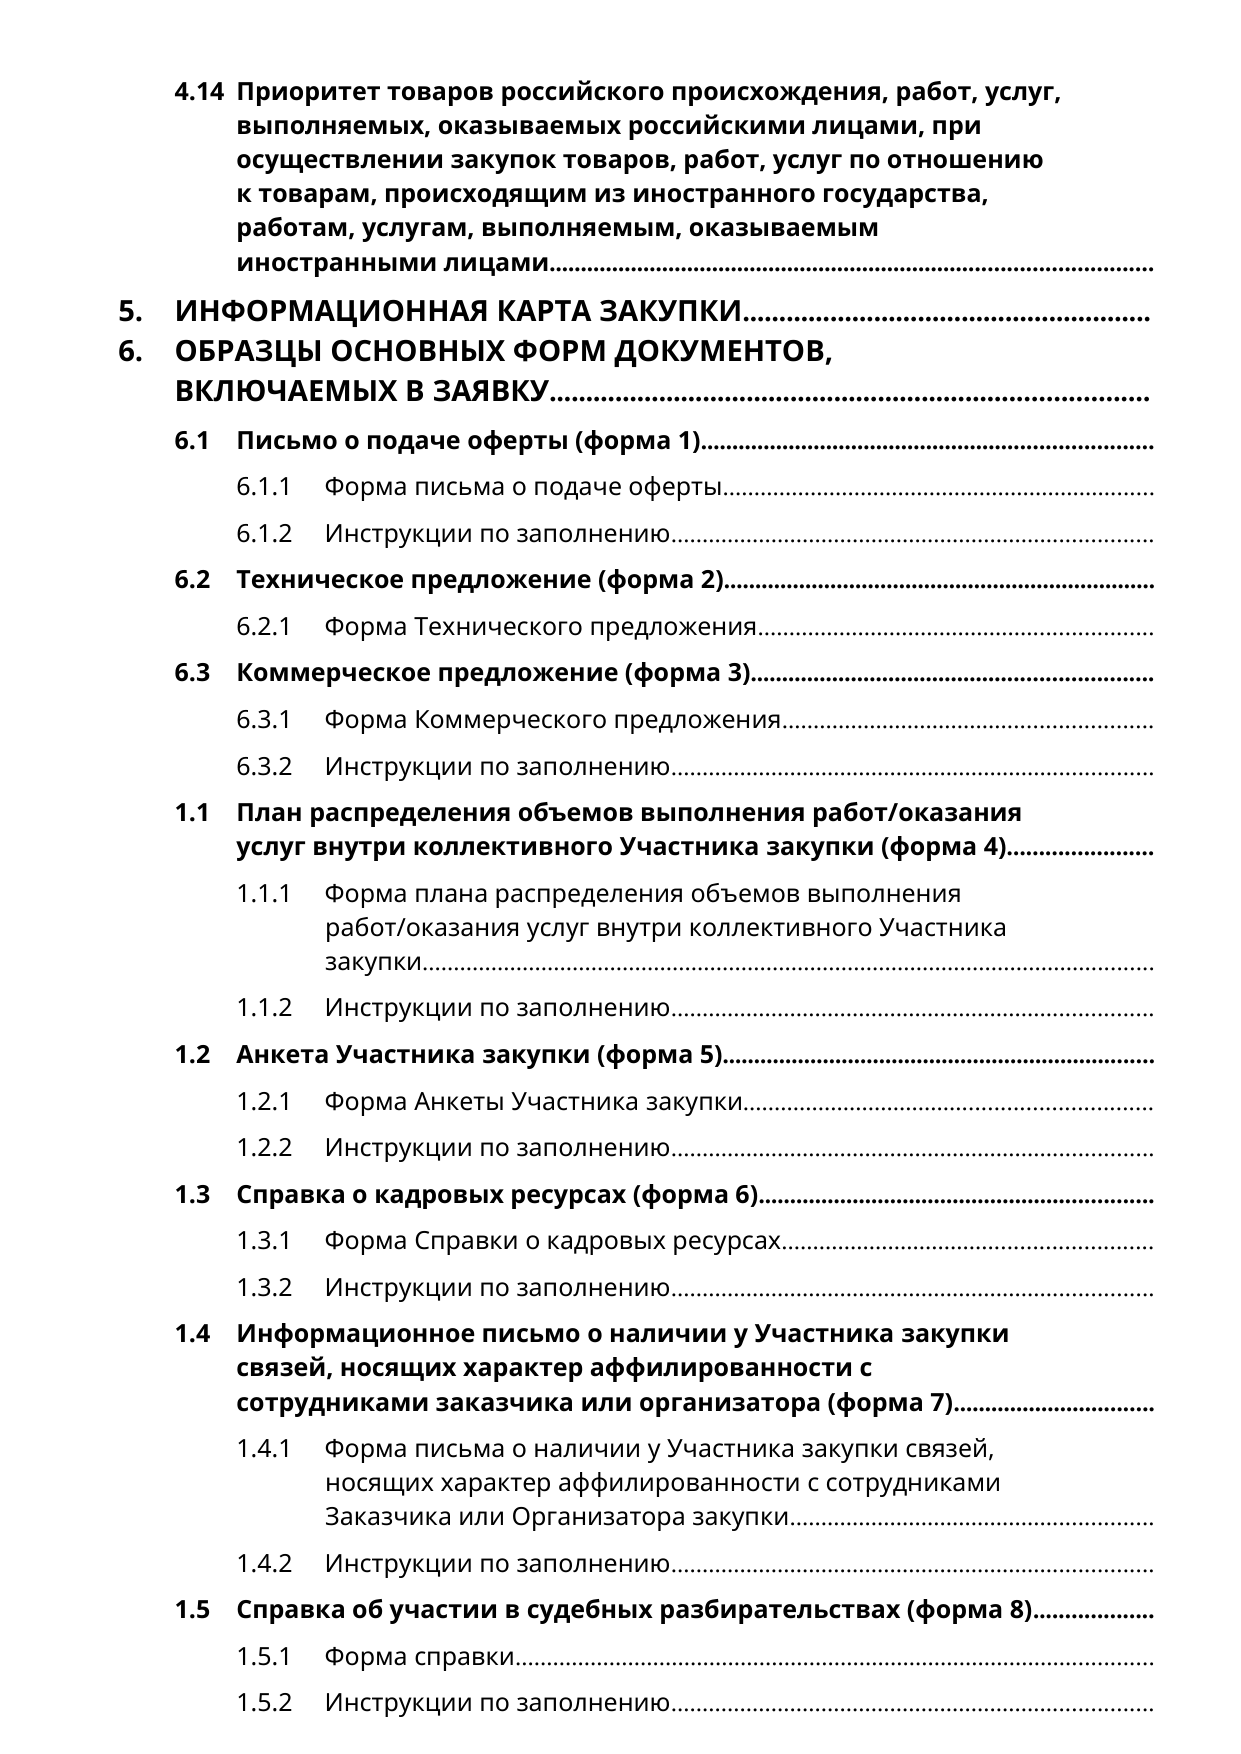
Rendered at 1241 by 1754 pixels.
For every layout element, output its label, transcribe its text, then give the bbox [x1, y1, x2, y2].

text 1.2.1 Форма Анкеты Участника закупки 34 [236, 1083, 1063, 1117]
text 1.2.2 Инструкции по заполнению 35 [236, 1130, 1063, 1164]
text 1.3 Справка о кадровых ресурсах (форма 6) 36 [174, 1176, 1063, 1210]
text 4.14 Приоритет товаров российского происхождения, работ, услуг, выполняемых, оказываемых российскими лицами, при осуществлении закупок товаров, работ, услуг по отношению к товарам, происходящим из иностранного государства, работам, услугам, выполняемым, оказываемым иностранными лицами 21 [174, 74, 1063, 278]
text 1.4.2 Инструкции по заполнению 39 [236, 1545, 1063, 1579]
text 1.1.1 Форма плана распределения объемов выполнения работ/оказания услуг внутри коллективного Участника закупки 32 [236, 875, 1063, 978]
text 1.2 Анкета Участника закупки (форма 5) 34 [174, 1037, 1063, 1071]
text 6.1.2 Инструкции по заполнению 27 [236, 515, 1063, 549]
text 1.1 План распределения объемов выполнения работ/оказания услуг внутри коллективного Участника закупки (форма 4) 32 [174, 795, 1063, 863]
text 6.1 Письмо о подаче оферты (форма 1) 25 [174, 422, 1063, 456]
text 6.2 Техническое предложение (форма 2) 28 [174, 562, 1063, 596]
text 1.3.1 Форма Справки о кадровых ресурсах 36 [236, 1223, 1063, 1257]
text 6.3.2 Инструкции по заполнению 31 [236, 748, 1063, 782]
text 1.5.1 Форма справки 40 [236, 1638, 1063, 1673]
text 5. Информационная карта закупки 23 [118, 291, 1063, 330]
text 6.3.1 Форма Коммерческого предложения 30 [236, 702, 1063, 736]
text 1.3.2 Инструкции по заполнению 37 [236, 1269, 1063, 1303]
text 1.4.1 Форма письма о наличии у Участника закупки связей, носящих характер аффилированности с сотрудниками Заказчика или Организатора закупки 38 [236, 1431, 1063, 1533]
text 1.5 Справка об участии в судебных разбирательствах (форма 8) 40 [174, 1592, 1063, 1626]
text 6.1.1 Форма письма о подаче оферты 25 [236, 469, 1063, 503]
text 6. Образцы основных форм документов, включаемых в заявку 25 [118, 330, 1063, 410]
text 1.4 Информационное письмо о наличии у Участника закупки связей, носящих характер аффилированности с сотрудниками заказчика или организатора (форма 7) 38 [174, 1316, 1063, 1418]
text 6.3 Коммерческое предложение (форма 3) 30 [174, 655, 1063, 689]
text 1.1.2 Инструкции по заполнению 33 [236, 990, 1063, 1024]
text 1.5.2 Инструкции по заполнению 41 [236, 1685, 1063, 1719]
text 6.2.1 Форма Технического предложения 28 [236, 608, 1063, 643]
